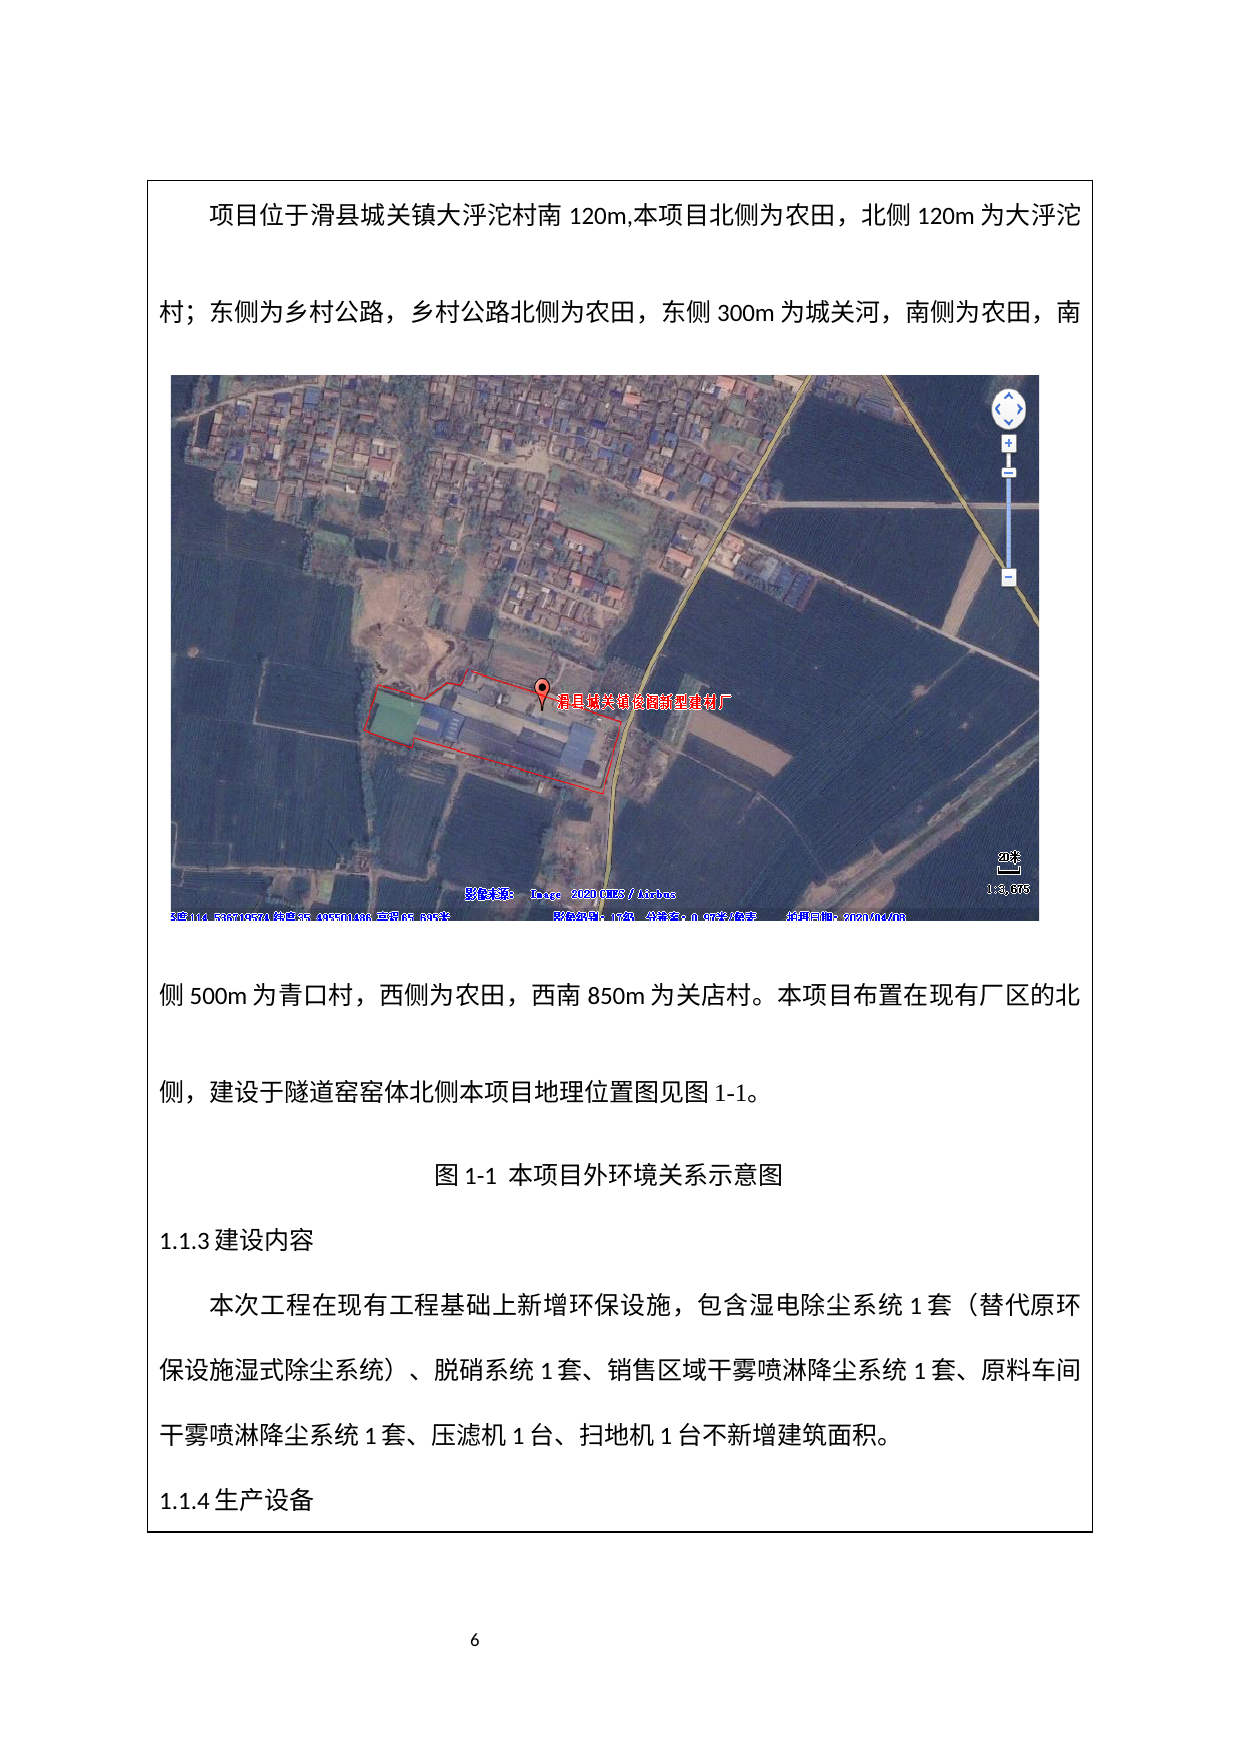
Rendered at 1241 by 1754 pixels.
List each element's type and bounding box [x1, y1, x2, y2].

picture [170, 375, 1040, 921]
table_cell [148, 181, 1092, 1531]
